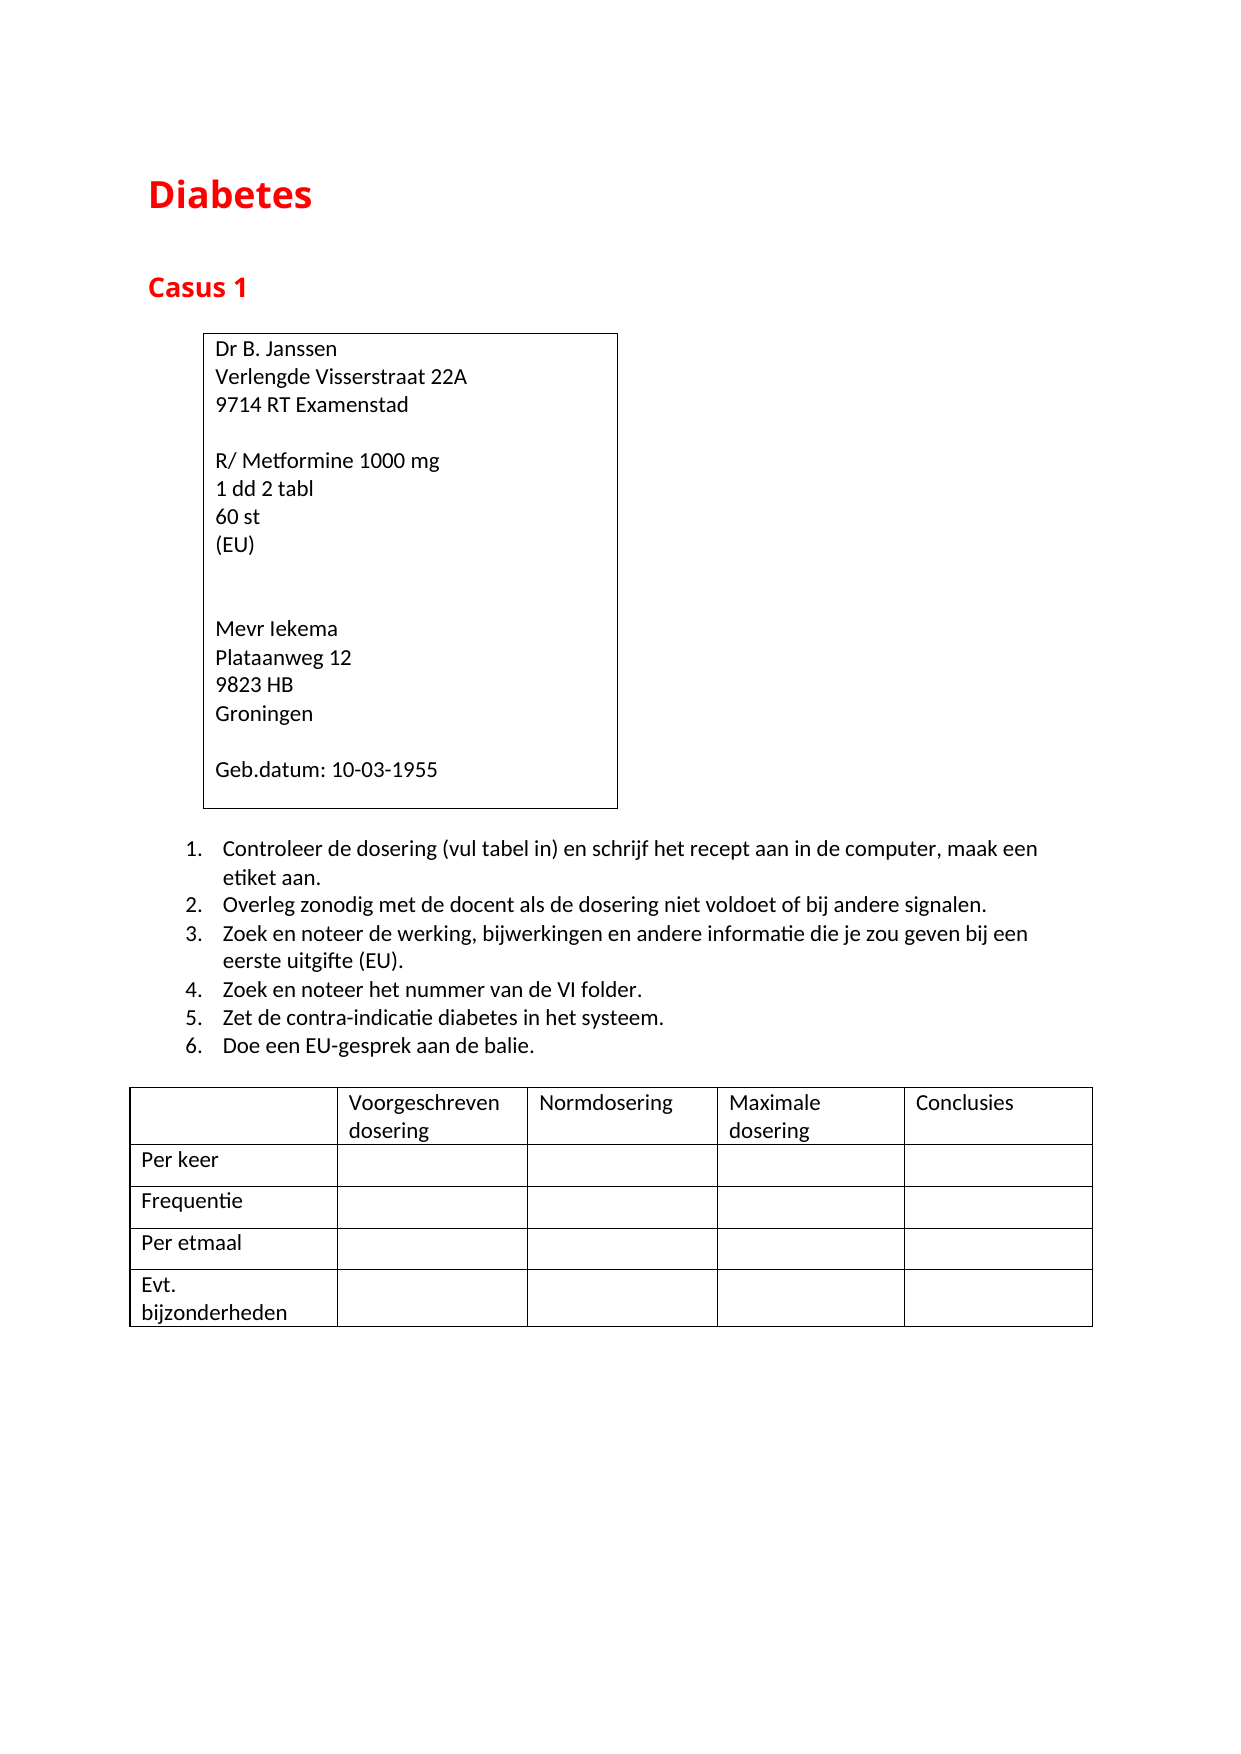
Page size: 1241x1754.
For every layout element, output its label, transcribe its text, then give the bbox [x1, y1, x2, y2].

table_header Conclusies [905, 1088, 1092, 1144]
table_cell [718, 1229, 904, 1269]
table_cell [905, 1229, 1092, 1269]
table_cell [718, 1145, 904, 1186]
list Zoek en noteer de werking, bijwerkingen en andere informatie die je zou geven bij een eerste uitgifte (EU). [185, 919, 1092, 975]
table_cell Evt. bijzonderheden [131, 1270, 337, 1326]
table_cell [338, 1229, 527, 1269]
subtitle Casus 1 [148, 268, 1092, 305]
table_cell [528, 1145, 717, 1186]
table_cell [905, 1187, 1092, 1227]
table_cell Per etmaal [131, 1229, 337, 1269]
table_cell Frequentie [131, 1187, 337, 1227]
table_cell [905, 1270, 1092, 1326]
table_cell [718, 1270, 904, 1326]
table_header Maximale dosering [718, 1088, 904, 1144]
table_cell [528, 1187, 717, 1227]
table_cell [718, 1187, 904, 1227]
list Zet de contra-indicatie diabetes in het systeem. [185, 1003, 1092, 1031]
table_cell [338, 1145, 527, 1186]
list Doe een EU-gesprek aan de balie. [185, 1031, 1092, 1059]
subtitle Diabetes [148, 168, 1092, 219]
table_cell [338, 1270, 527, 1326]
list Zoek en noteer het nummer van de VI folder. [185, 975, 1092, 1003]
table_header Dr B. Janssen Verlengde Visserstraat 22A 9714 RT Examenstad R/ Metformine 1000 mg 1 dd 2 tabl 60 st (EU) Mevr Iekema Plataanweg 12 9823 HB Groningen Geb.datum: 10-03-1955 [204, 334, 617, 808]
list Overleg zonodig met de docent als de dosering niet voldoet of bij andere signalen. [185, 891, 1092, 919]
table_header Voorgeschreven dosering [338, 1088, 527, 1144]
table_cell [528, 1270, 717, 1326]
table_cell Per keer [131, 1145, 337, 1186]
table_cell [905, 1145, 1092, 1186]
table_cell [528, 1229, 717, 1269]
table_header Normdosering [528, 1088, 717, 1144]
table_header [131, 1088, 337, 1144]
table_cell [338, 1187, 527, 1227]
list Controleer de dosering (vul tabel in) en schrijf het recept aan in de computer, maak een etiket aan. [185, 834, 1092, 891]
